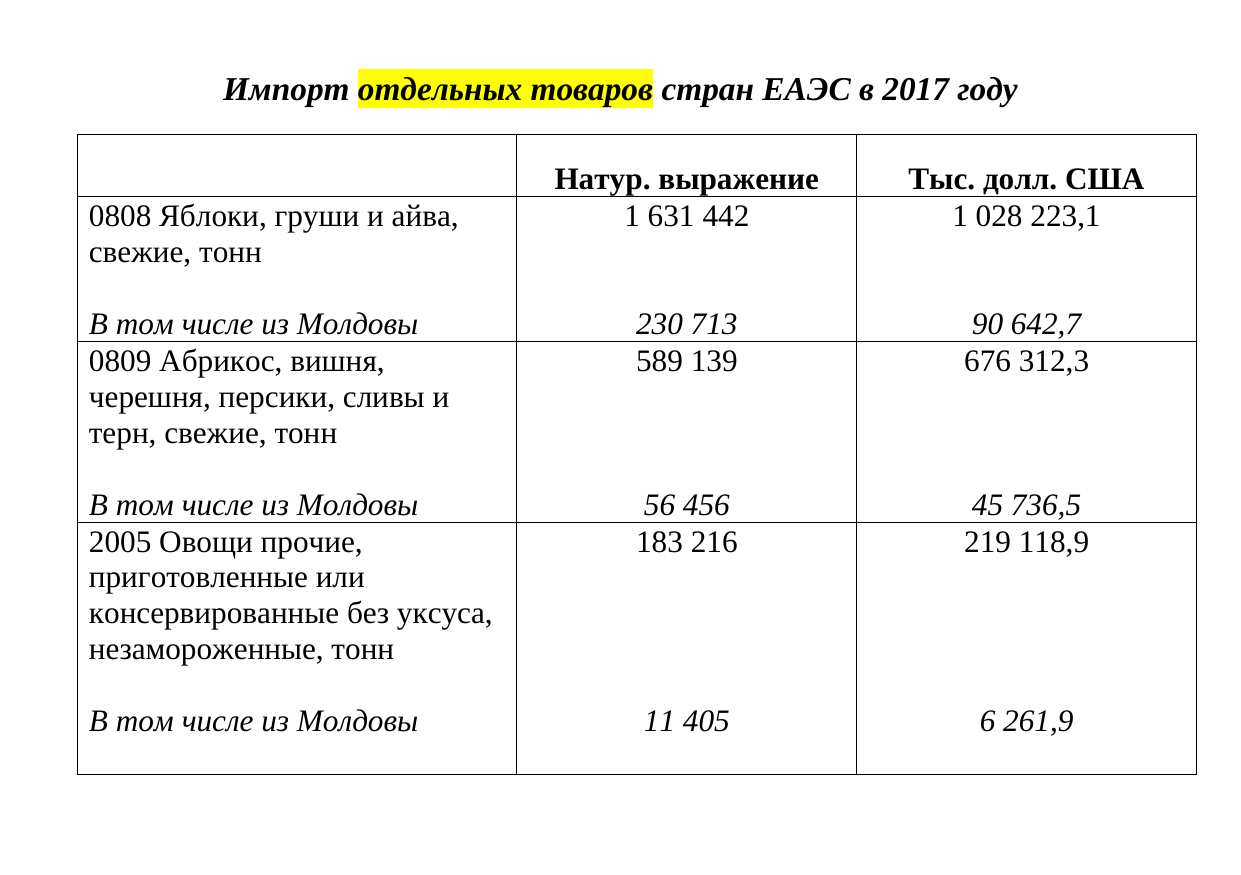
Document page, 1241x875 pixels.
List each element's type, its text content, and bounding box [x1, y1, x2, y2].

table_cell 1 028 223,1 90 642,7 [857, 197, 1196, 341]
table_header [78, 135, 516, 196]
table_cell 219 118,9 6 261,9 [857, 523, 1196, 774]
table_cell 0809 Абрикос, вишня, черешня, персики, сливы и терн, свежие, тонн В том числе из Молдовы [78, 342, 516, 522]
table_header Тыс. долл. США [857, 135, 1196, 196]
table_cell 2005 Овощи прочие, приготовленные или консервированные без уксуса, незамороженные, тонн В том числе из Молдовы [78, 523, 516, 774]
text Импорт отдельных товаров стран ЕАЭС в 2017 году [653, 69, 1152, 108]
table_cell 183 216 11 405 [517, 523, 856, 774]
table_cell 1 631 442 230 713 [517, 197, 856, 341]
table_cell 589 139 56 456 [517, 342, 856, 522]
table_header Натур. выражение [517, 135, 856, 196]
table_cell 0808 Яблоки, груши и айва, свежие, тонн В том числе из Молдовы [78, 197, 516, 341]
text Импорт отдельных товаров стран ЕАЭС в 2017 году [89, 69, 358, 108]
table_cell 676 312,3 45 736,5 [857, 342, 1196, 522]
